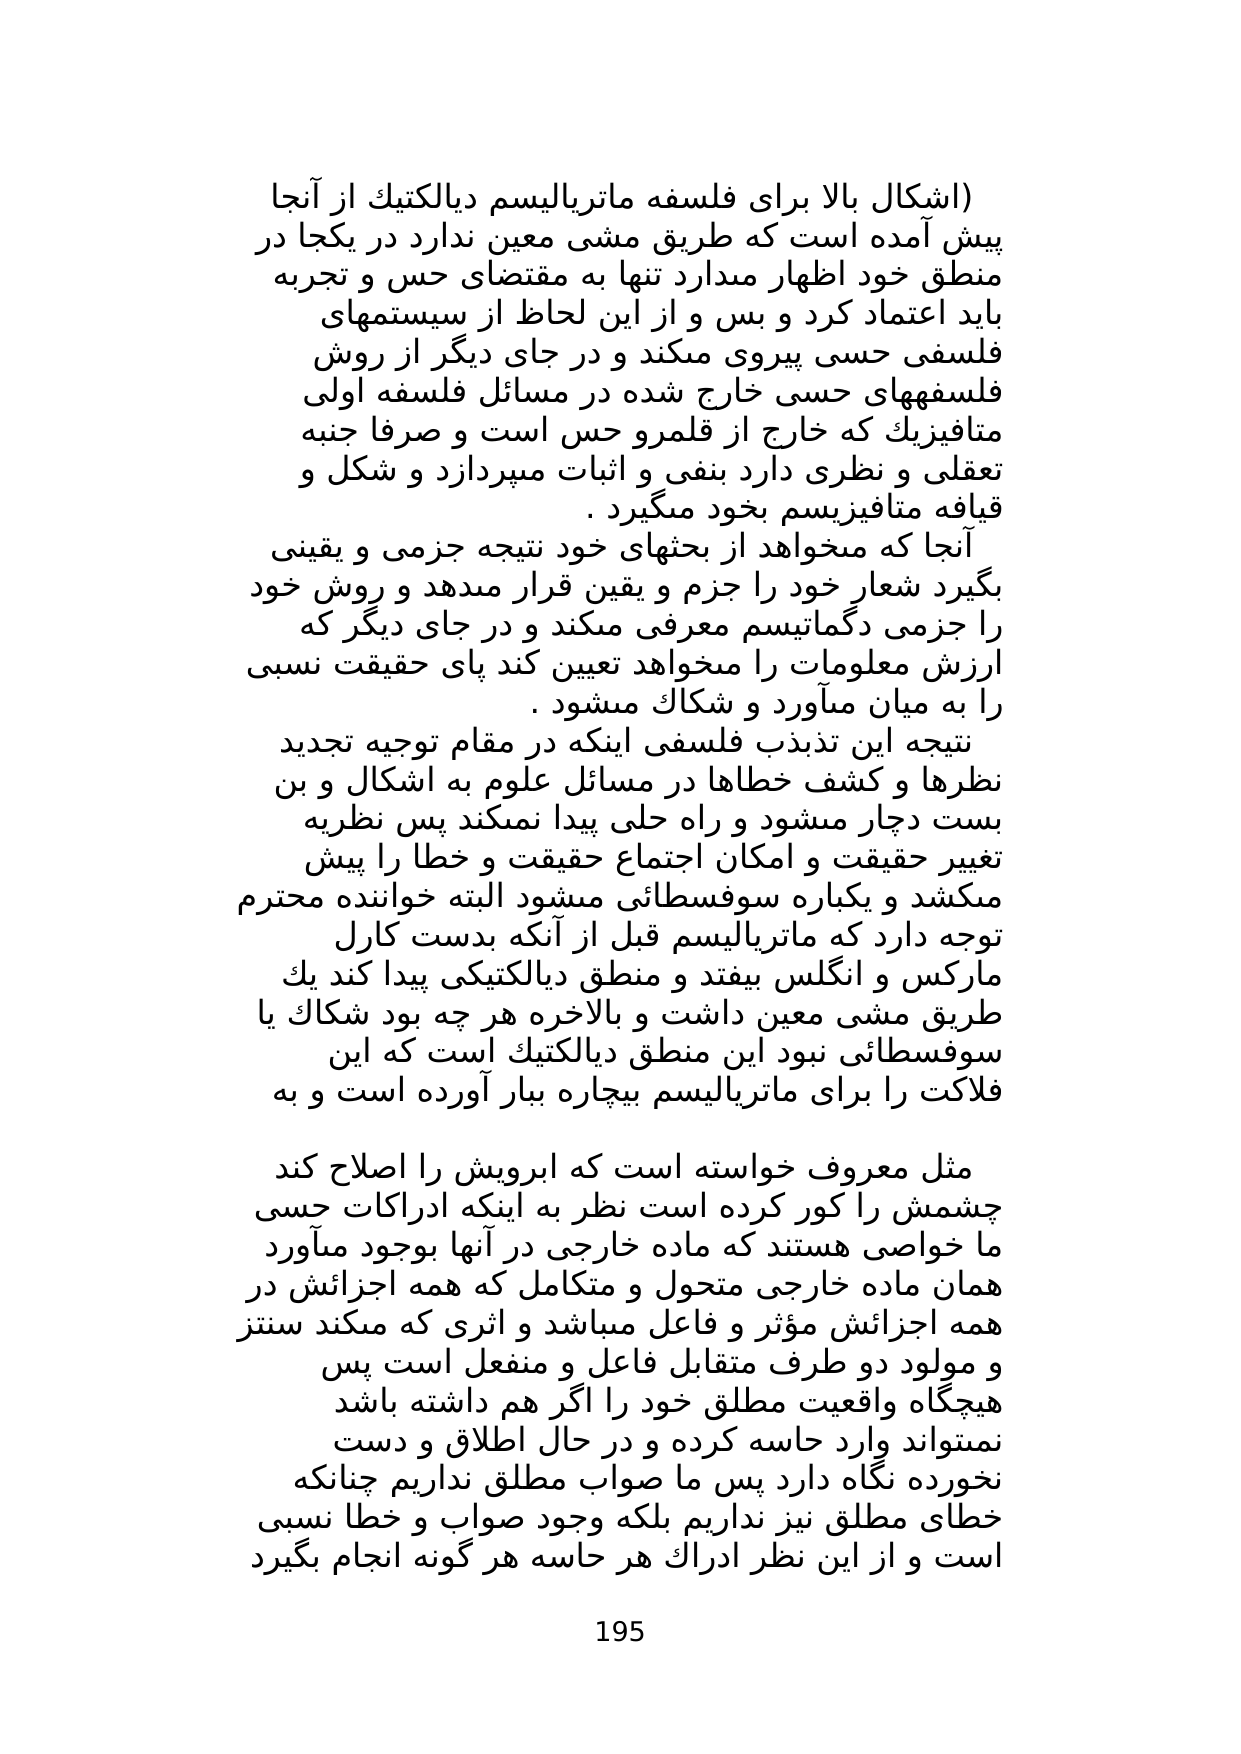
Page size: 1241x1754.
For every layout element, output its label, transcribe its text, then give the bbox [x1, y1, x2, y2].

text آنجا كه مى‏خواهد از بحثهاى خود نتيجه جزمى و يقينى بگيرد شعار خود را جزم و يقين قرار مى‏دهد و روش خود را جزمى دگماتيسم معرفى مى‏كند و در جاى ديگر كه ارزش معلومات را مى‏خواهد تعيين كند پاى حقيقت نسبى را به ميان مى‏آورد و شكاك مى‏شود . [236, 527, 1004, 721]
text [236, 1148, 1004, 1575]
text نتيجه اين تذبذب فلسفى اينكه در مقام توجيه تجديد نظرها و كشف خطاها در مسائل علوم به اشكال و بن ‏بست دچار مى‏شود و راه حلى پيدا نمى‏كند پس نظريه تغيير حقيقت و امكان اجتماع حقيقت و خطا را پيش مى‏كشد و يكباره سوفسطائى مى‏شود البته خواننده محترم توجه دارد كه ماترياليسم قبل از آنكه بدست كارل ماركس و انگلس بيفتد و منطق ديالكتيكى پيدا كند يك طريق مشى معين داشت و بالاخره هر چه بود شكاك يا سوفسطائى نبود اين منطق ديالكتيك است كه اين فلاكت را براى ماترياليسم بيچاره ببار آورده است و به [236, 721, 1004, 1110]
text (اشكال بالا براى فلسفه ماترياليسم ديالكتيك از آنجا پيش آمده است كه طريق مشى معين ندارد در يكجا در منطق خود اظهار مى‏دارد تنها به مقتضاى حس و تجربه بايد اعتماد كرد و بس و از اين لحاظ از سيستمهاى فلسفى حسى پيروى مى‏كند و در جاى ديگر از روش فلسفه‏هاى حسى خارج شده در مسائل فلسفه اولى متافيزيك كه خارج از قلمرو حس است و صرفا جنبه تعقلى و نظرى دارد بنفى و اثبات مى‏پردازد و شكل و قيافه متافيزيسم بخود مى‏گيرد . [236, 177, 1004, 527]
